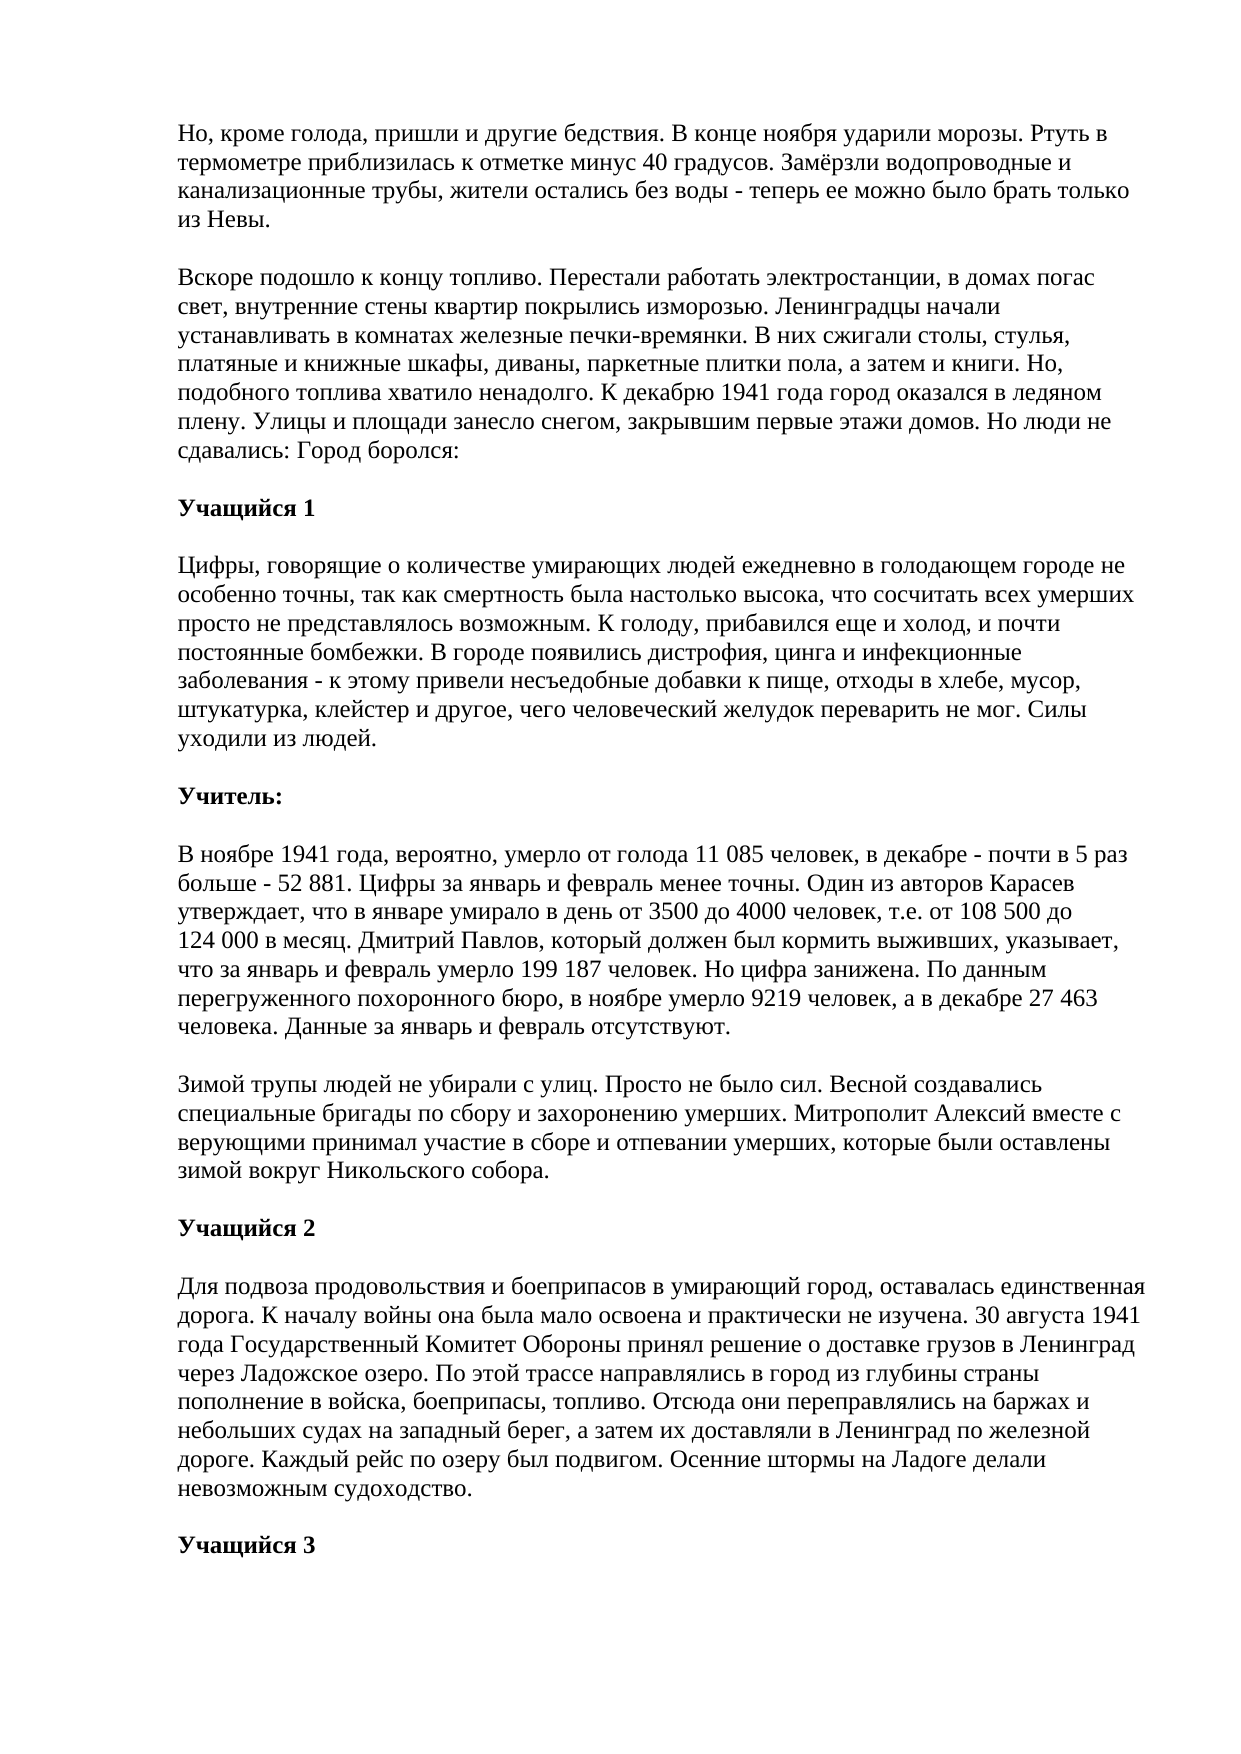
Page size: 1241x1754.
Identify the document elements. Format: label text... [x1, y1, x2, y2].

text Учащийся 1 [177, 493, 1152, 521]
text Цифры, говорящие о количестве умирающих людей ежедневно в голодающем городе не особенно точны, так как смертность была настолько высока, что сосчитать всех умерших просто не представлялось возможным. К голоду, прибавился еще и холод, и почти постоянные бомбежки. В городе появились дистрофия, цинга и инфекционные заболевания - к этому привели несъедобные добавки к пище, отходы в хлебе, мусор, штукатурка, клейстер и другое, чего человеческий желудок переварить не мог. Силы уходили из людей. [177, 551, 1152, 752]
text Учащийся 2 [177, 1213, 1152, 1242]
text Вскоре подошло к концу топливо. Перестали работать электростанции, в домах погас свет, внутренние стены квартир покрылись изморозью. Ленинградцы начали устанавливать в комнатах железные печки-времянки. В них сжигали столы, стулья, платяные и книжные шкафы, диваны, паркетные плитки пола, а затем и книги. Но, подобного топлива хватило ненадолго. К декабрю 1941 года город оказался в ледяном плену. Улицы и площади занесло снегом, закрывшим первые этажи домов. Но люди не сдавались: Город боролся: [177, 262, 1152, 463]
text Для подвоза продовольствия и боеприпасов в умирающий город, оставалась единственная дорога. К началу войны она была мало освоена и практически не изучена. 30 августа 1941 года Государственный Комитет Обороны принял решение о доставке грузов в Ленинград через Ладожское озеро. По этой трассе направлялись в город из глубины страны пополнение в войска, боеприпасы, топливо. Отсюда они переправлялись на баржах и небольших судах на западный берег, а затем их доставляли в Ленинград по железной дороге. Каждый рейс по озеру был подвигом. Осенние штормы на Ладоге делали невозможным судоходство. [177, 1271, 1152, 1501]
text Учитель: [177, 781, 1152, 810]
text Зимой трупы людей не убирали с улиц. Просто не было сил. Весной создавались специальные бригады по сбору и захоронению умерших. Митрополит Алексий вместе с верующими принимал участие в сборе и отпевании умерших, которые были оставлены зимой вокруг Никольского собора. [177, 1069, 1152, 1184]
text Учащийся 3 [177, 1531, 1152, 1559]
text В ноябре 1941 года, вероятно, умерло от голода 11 085 человек, в декабре - почти в 5 раз больше - 52 881. Цифры за январь и февраль менее точны. Один из авторов Карасев утверждает, что в январе умирало в день от 3500 до 4000 человек, т.е. от 108 500 до 124 000 в месяц. Дмитрий Павлов, который должен был кормить выживших, указывает, что за январь и февраль умерло 199 187 человек. Но цифра занижена. По данным перегруженного похоронного бюро, в ноябре умерло 9219 человек, а в декабре 27 463 человека. Данные за январь и февраль отсутствуют. [177, 839, 1152, 1040]
text Но, кроме голода, пришли и другие бедствия. В конце ноября ударили морозы. Ртуть в термометре приблизилась к отметке минус 40 градусов. Замёрзли водопроводные и канализационные трубы, жители остались без воды - теперь ее можно было брать только из Невы. [177, 118, 1152, 233]
